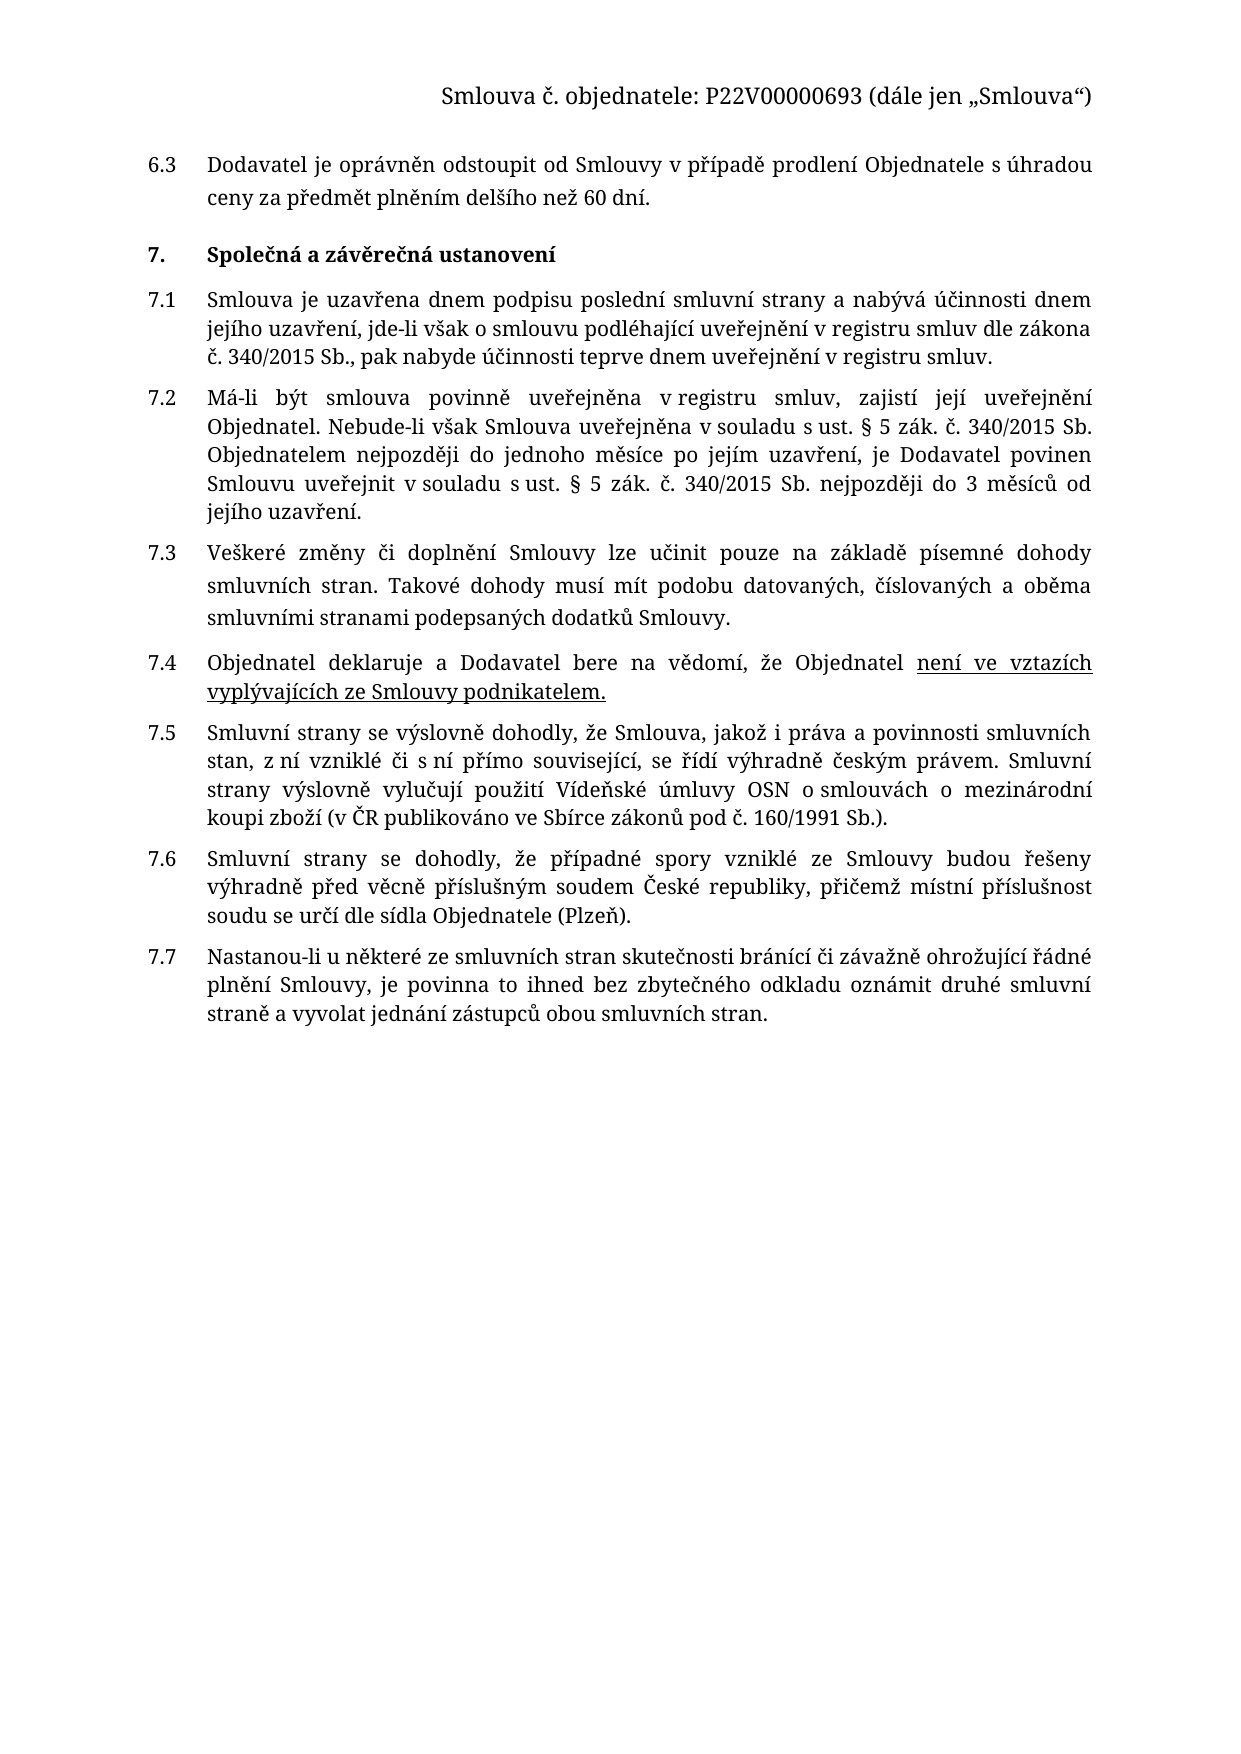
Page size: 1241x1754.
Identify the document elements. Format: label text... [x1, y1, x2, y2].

list Smluvní strany se výslovně dohodly, že Smlouva, jakož i práva a povinnosti smluvních stan, z ní vzniklé či s ní přímo související, se řídí výhradně českým právem. Smluvní strany výslovně vylučují použití Vídeňské úmluvy OSN o smlouvách o mezinárodní koupi zboží (v ČR publikováno ve Sbírce zákonů pod č. 160/1991 Sb.). [148, 718, 1092, 832]
list Objednatel deklaruje a Dodavatel bere na vědomí, že Objednatel není ve vztazích vyplývajících ze Smlouvy podnikatelem. [148, 648, 1092, 705]
list Smlouva je uzavřena dnem podpisu poslední smluvní strany a nabývá účinnosti dnem jejího uzavření, jde-li však o smlouvu podléhající uveřejnění v registru smluv dle zákona č. 340/2015 Sb., pak nabyde účinnosti teprve dnem uveřejnění v registru smluv. [148, 286, 1092, 371]
list Dodavatel je oprávněn odstoupit od Smlouvy v případě prodlení Objednatele s úhradou ceny za předmět plněním delšího než 60 dní. [148, 150, 1092, 211]
list Veškeré změny či doplnění Smlouvy lze učinit pouze na základě písemné dohody smluvních stran. Takové dohody musí mít podobu datovaných, číslovaných a oběma smluvními stranami podepsaných dodatků Smlouvy. [148, 538, 1092, 632]
list Nastanou-li u některé ze smluvních stran skutečnosti bránící či závažně ohrožující řádné plnění Smlouvy, je povinna to ihned bez zbytečného odkladu oznámit druhé smluvní straně a vyvolat jednání zástupců obou smluvních stran. [148, 942, 1092, 1027]
list Smluvní strany se dohodly, že případné spory vzniklé ze Smlouvy budou řešeny výhradně před věcně příslušným soudem České republiky, přičemž místní příslušnost soudu se určí dle sídla Objednatele (Plzeň). [148, 844, 1092, 929]
list Společná a závěrečná ustanovení [148, 241, 1092, 269]
list Má-li být smlouva povinně uveřejněna v registru smluv, zajistí její uveřejnění Objednatel. Nebude-li však Smlouva uveřejněna v souladu s ust. § 5 zák. č. 340/2015 Sb. Objednatelem nejpozději do jednoho měsíce po jejím uzavření, je Dodavatel povinen Smlouvu uveřejnit v souladu s ust. § 5 zák. č. 340/2015 Sb. nejpozději do 3 měsíců od jejího uzavření. [148, 383, 1092, 526]
